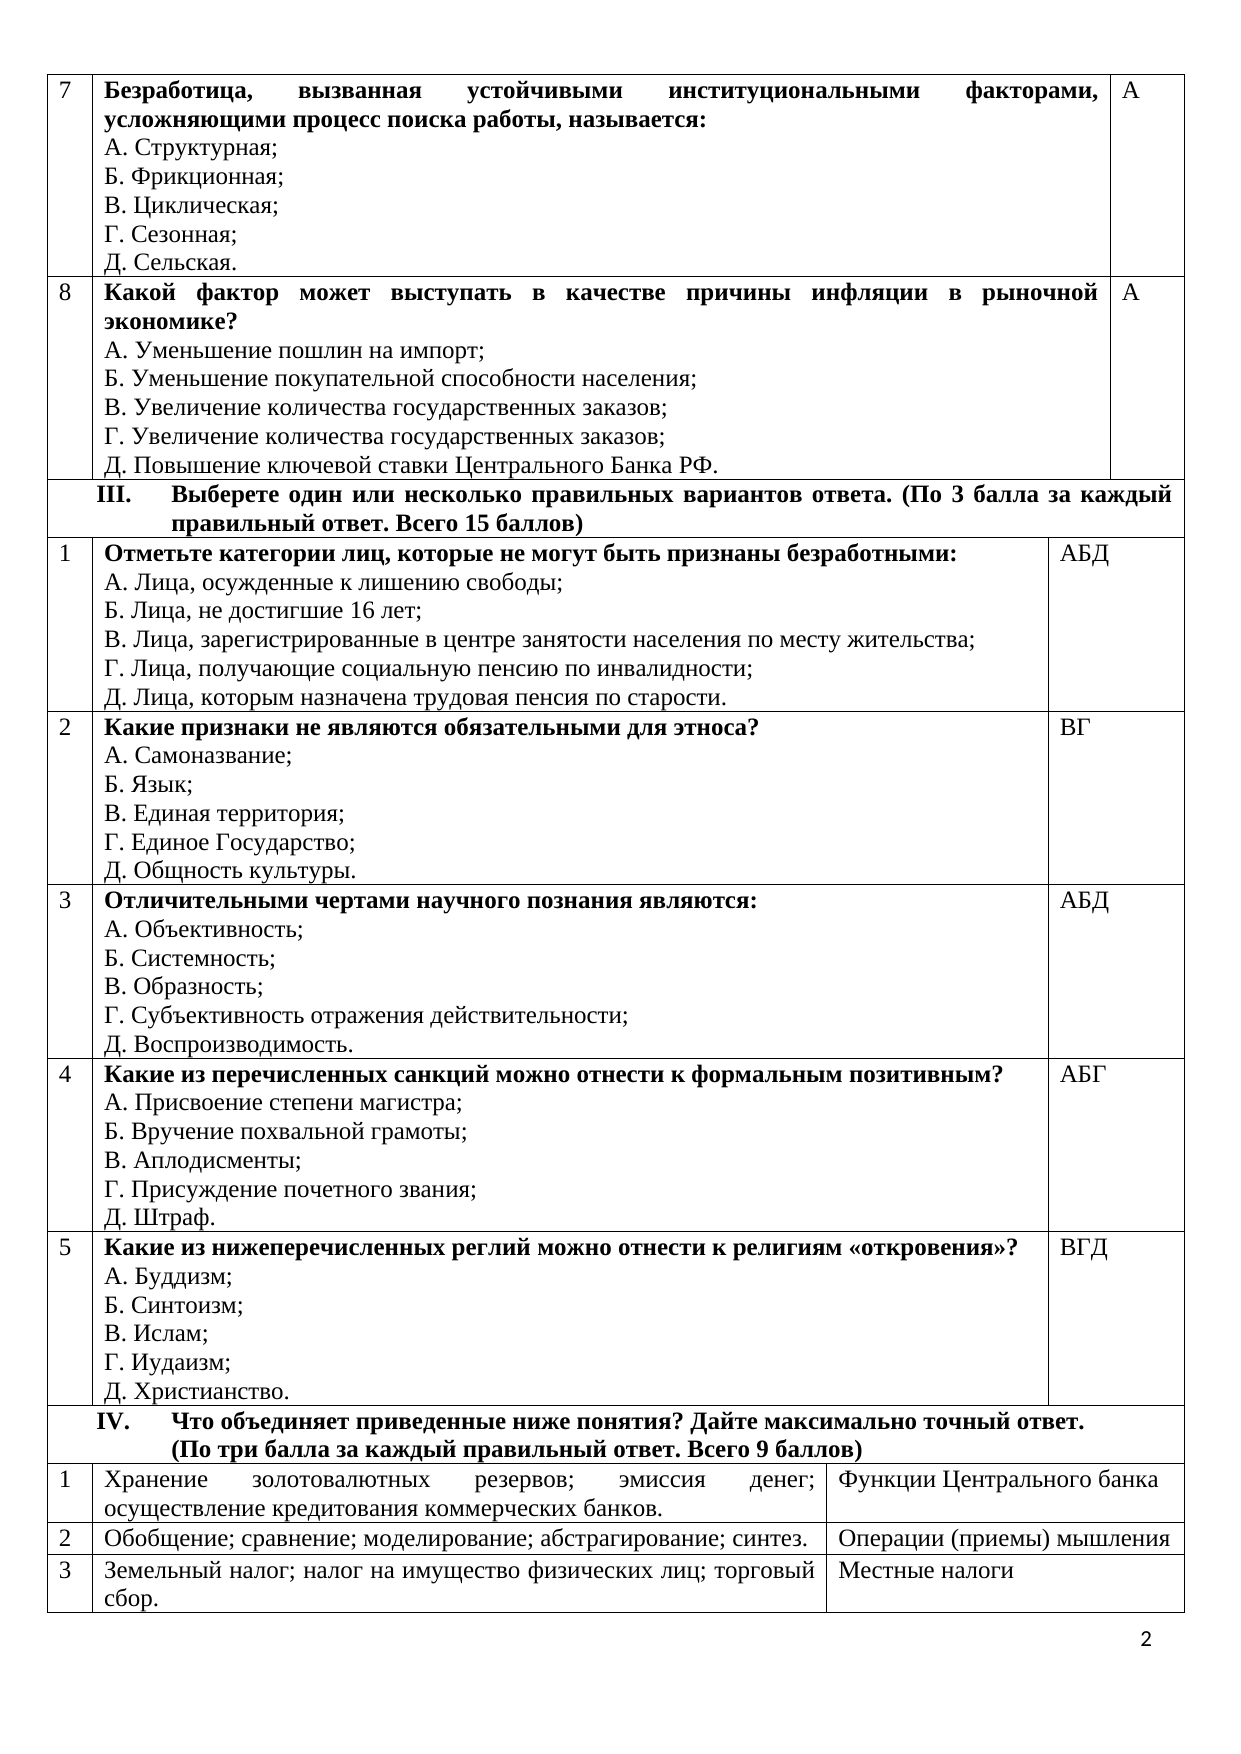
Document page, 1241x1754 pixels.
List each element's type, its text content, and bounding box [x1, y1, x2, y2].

table_cell АБД [1049, 885, 1184, 1058]
table_cell 2 [48, 712, 92, 884]
table_cell 2 [48, 1523, 92, 1554]
table_cell 3 [48, 885, 92, 1058]
table_cell Функции Центрального банка [827, 1464, 1184, 1522]
table_cell Какой фактор может выступать в качестве причины инфляции в рыночной экономике? А. Уменьшение пошлин на импорт; Б. Уменьшение покупательной способности населения; В. Увеличение количества государственных заказов; Г. Увеличение количества государственных заказов; Д. Повышение ключевой ставки Центрального Банка РФ. [93, 277, 1110, 478]
table_cell ВГД [1049, 1232, 1184, 1405]
table_cell Отличительными чертами научного познания являются: А. Объективность; Б. Системность; В. Образность; Г. Субъективность отражения действительности; Д. Воспроизводимость. [93, 885, 1048, 1058]
table_cell Местные налоги [827, 1555, 1184, 1612]
table_cell 3 [48, 1555, 92, 1612]
table_cell 8 [48, 277, 92, 478]
table_cell Какие признаки не являются обязательными для этноса? А. Самоназвание; Б. Язык; В. Единая территория; Г. Единое Государство; Д. Общность культуры. [93, 712, 1048, 884]
table_cell Безработица, вызванная устойчивыми институциональными факторами, усложняющими процесс поиска работы, называется: А. Структурная; Б. Фрикционная; В. Циклическая; Г. Сезонная; Д. Сельская. [93, 75, 1110, 276]
table_cell Обобщение; сравнение; моделирование; абстрагирование; синтез. [93, 1523, 826, 1554]
table_cell А [1111, 75, 1184, 276]
table_cell АБГ [1049, 1059, 1184, 1231]
table_cell Какие из перечисленных санкций можно отнести к формальным позитивным? А. Присвоение степени магистра; Б. Вручение похвальной грамоты; В. Аплодисменты; Г. Присуждение почетного звания; Д. Штраф. [93, 1059, 1048, 1231]
table_cell Какие из нижеперечисленных реглий можно отнести к религиям «откровения»? А. Буддизм; Б. Синтоизм; В. Ислам; Г. Иудаизм; Д. Христианство. [93, 1232, 1048, 1405]
table_cell Хранение золотовалютных резервов; эмиссия денег; осуществление кредитования коммерческих банков. [93, 1464, 826, 1522]
table_cell А [1111, 277, 1184, 478]
table_cell 1 [48, 1464, 92, 1522]
table_cell АБД [1049, 538, 1184, 711]
table_cell 7 [48, 75, 92, 276]
table_cell 5 [48, 1232, 92, 1405]
table_cell Отметьте категории лиц, которые не могут быть признаны безработными: А. Лица, осужденные к лишению свободы; Б. Лица, не достигшие 16 лет; В. Лица, зарегистрированные в центре занятости населения по месту жительства; Г. Лица, получающие социальную пенсию по инвалидности; Д. Лица, которым назначена трудовая пенсия по старости. [93, 538, 1048, 711]
table_cell Выберете один или несколько правильных вариантов ответа. (По 3 балла за каждый правильный ответ. Всего 15 баллов) [48, 480, 1184, 537]
table_cell ВГ [1049, 712, 1184, 884]
table_cell 4 [48, 1059, 92, 1231]
table_cell Земельный налог; налог на имущество физических лиц; торговый сбор. [93, 1555, 826, 1612]
table_cell 1 [48, 538, 92, 711]
table_cell Операции (приемы) мышления [827, 1523, 1184, 1554]
table_cell Что объединяет приведенные ниже понятия? Дайте максимально точный ответ. (По три балла за каждый правильный ответ. Всего 9 баллов) [48, 1406, 1184, 1463]
